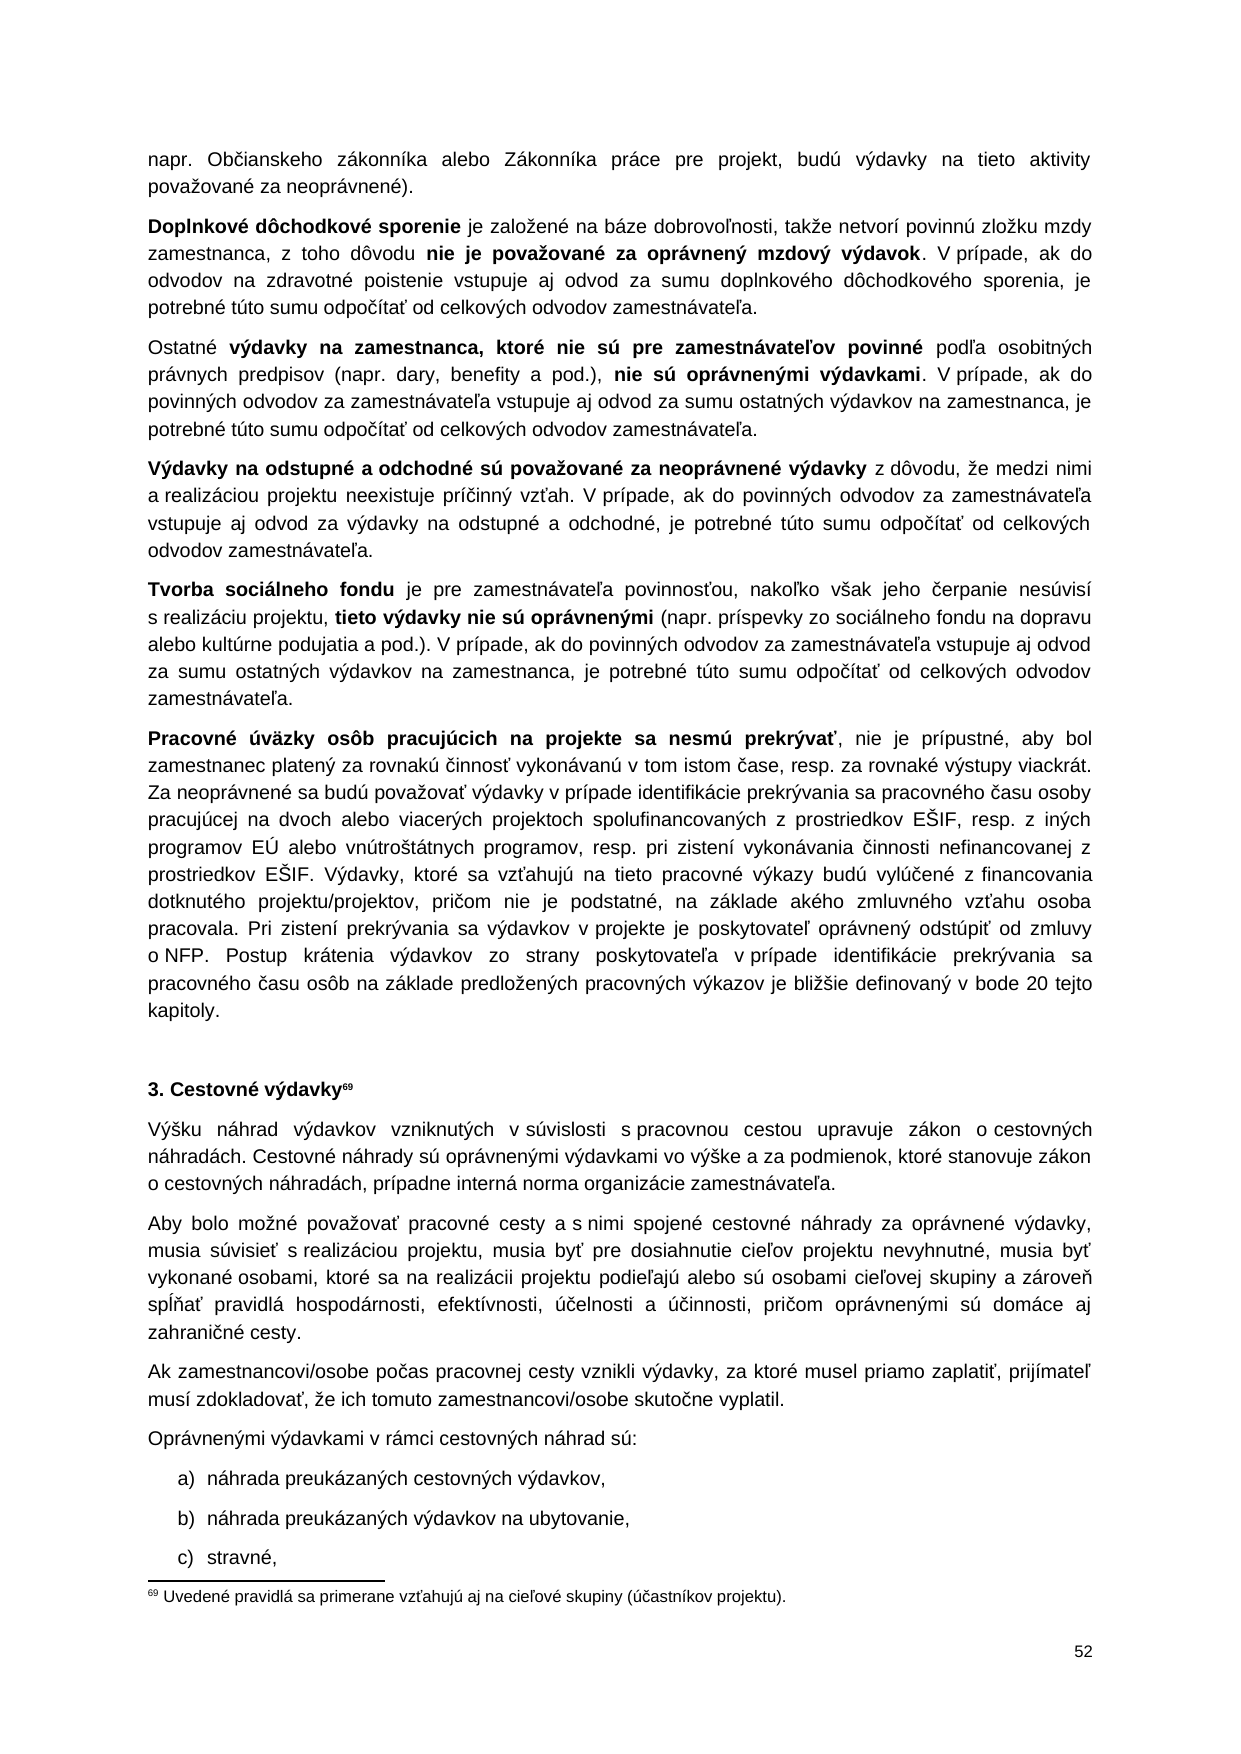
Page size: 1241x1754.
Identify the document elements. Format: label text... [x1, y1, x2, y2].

list Výšku náhrad výdavkov vzniknutých v súvislosti s pracovnou cestou upravuje zákon o cestovných náhradách. Cestovné náhrady sú oprávnenými výdavkami vo výške a za podmienok, ktoré stanovuje zákon o cestovných náhradách, prípadne interná norma organizácie zamestnávateľa. [148, 1118, 1092, 1195]
list Oprávnenými výdavkami v rámci cestovných náhrad sú: [148, 1427, 1092, 1450]
text Pracovné úväzky osôb pracujúcich na projekte sa nesmú prekrývať, nie je prípustné, aby bol zamestnanec platený za rovnakú činnosť vykonávanú v tom istom čase, resp. za rovnaké výstupy viackrát. Za neoprávnené sa budú považovať výdavky v prípade identifikácie prekrývania sa pracovného času osoby pracujúcej na dvoch alebo viacerých projektoch spolufinancovaných z prostriedkov EŠIF, resp. z iných programov EÚ alebo vnútroštátnych programov, resp. pri zistení vykonávania činnosti nefinancovanej z prostriedkov EŠIF. Výdavky, ktoré sa vzťahujú na tieto pracovné výkazy budú vylúčené z financovania dotknutého projektu/projektov, pričom nie je podstatné, na základe akého zmluvného vzťahu osoba pracovala. Pri zistení prekrývania sa výdavkov v projekte je poskytovateľ oprávnený odstúpiť od zmluvy o NFP. Postup krátenia výdavkov zo strany poskytovateľa v prípade identifikácie prekrývania sa pracovného času osôb na základe predložených pracovných výkazov je bližšie definovaný v bode 20 tejto kapitoly. [148, 727, 1092, 1021]
list Aby bolo možné považovať pracovné cesty a s nimi spojené cestovné náhrady za oprávnené výdavky, musia súvisieť s realizáciou projektu, musia byť pre dosiahnutie cieľov projektu nevyhnutné, musia byť vykonané osobami, ktoré sa na realizácii projektu podieľajú alebo sú osobami cieľovej skupiny a zároveň spĺňať pravidlá hospodárnosti, efektívnosti, účelnosti a účinnosti, pričom oprávnenými sú domáce aj zahraničné cesty. [148, 1212, 1092, 1343]
list Ak zamestnancovi/osobe počas pracovnej cesty vznikli výdavky, za ktoré musel priamo zaplatiť, prijímateľ musí zdokladovať, že ich tomuto zamestnancovi/osobe skutočne vyplatil. [148, 1360, 1092, 1410]
text Výdavky na odstupné a odchodné sú považované za neoprávnené výdavky z dôvodu, že medzi nimi a realizáciou projektu neexistuje príčinný vzťah. V prípade, ak do povinných odvodov za zamestnávateľa vstupuje aj odvod za výdavky na odstupné a odchodné, je potrebné túto sumu odpočítať od celkových odvodov zamestnávateľa. [148, 457, 1092, 561]
text Ostatné výdavky na zamestnanca, ktoré nie sú pre zamestnávateľov povinné podľa osobitných právnych predpisov (napr. dary, benefity a pod.), nie sú oprávnenými výdavkami. V prípade, ak do povinných odvodov za zamestnávateľa vstupuje aj odvod za sumu ostatných výdavkov na zamestnanca, je potrebné túto sumu odpočítať od celkových odvodov zamestnávateľa. [148, 336, 1092, 440]
text Výdavky týkajúce sa činností na projekte vykonávaných počas prekážok v práci na strane zamestnanca nie sú považované za oprávnené výdavky (ak napr. zamestnanec nepracuje z dôvodu práceneschopnosti alebo OČR či navštívi lekára a súčasne v tom istom čase vykonáva aktivity na základe, napr. Občianskeho zákonníka alebo Zákonníka práce pre projekt, budú výdavky na tieto aktivity považované za neoprávnené). [148, 148, 1092, 198]
list Tvorba sociálneho fondu je pre zamestnávateľa povinnosťou, nakoľko však jeho čerpanie nesúvisí s realizáciu projektu, tieto výdavky nie sú oprávnenými (napr. príspevky zo sociálneho fondu na dopravu alebo kultúrne podujatia a pod.). V prípade, ak do povinných odvodov za zamestnávateľa vstupuje aj odvod za sumu ostatných výdavkov na zamestnanca, je potrebné túto sumu odpočítať od celkových odvodov zamestnávateľa. [148, 578, 1092, 710]
list náhrada preukázaných výdavkov na ubytovanie, [177, 1506, 1092, 1529]
list stravné, [177, 1546, 1092, 1569]
list náhrada preukázaných cestovných výdavkov, [177, 1467, 1092, 1489]
text Doplnkové dôchodkové sporenie je založené na báze dobrovoľnosti, takže netvorí povinnú zložku mzdy zamestnanca, z toho dôvodu nie je považované za oprávnený mzdový výdavok. V prípade, ak do odvodov na zdravotné poistenie vstupuje aj odvod za sumu doplnkového dôchodkového sporenia, je potrebné túto sumu odpočítať od celkových odvodov zamestnávateľa. [148, 214, 1092, 319]
text 3. Cestovné výdavky [148, 1078, 1092, 1101]
